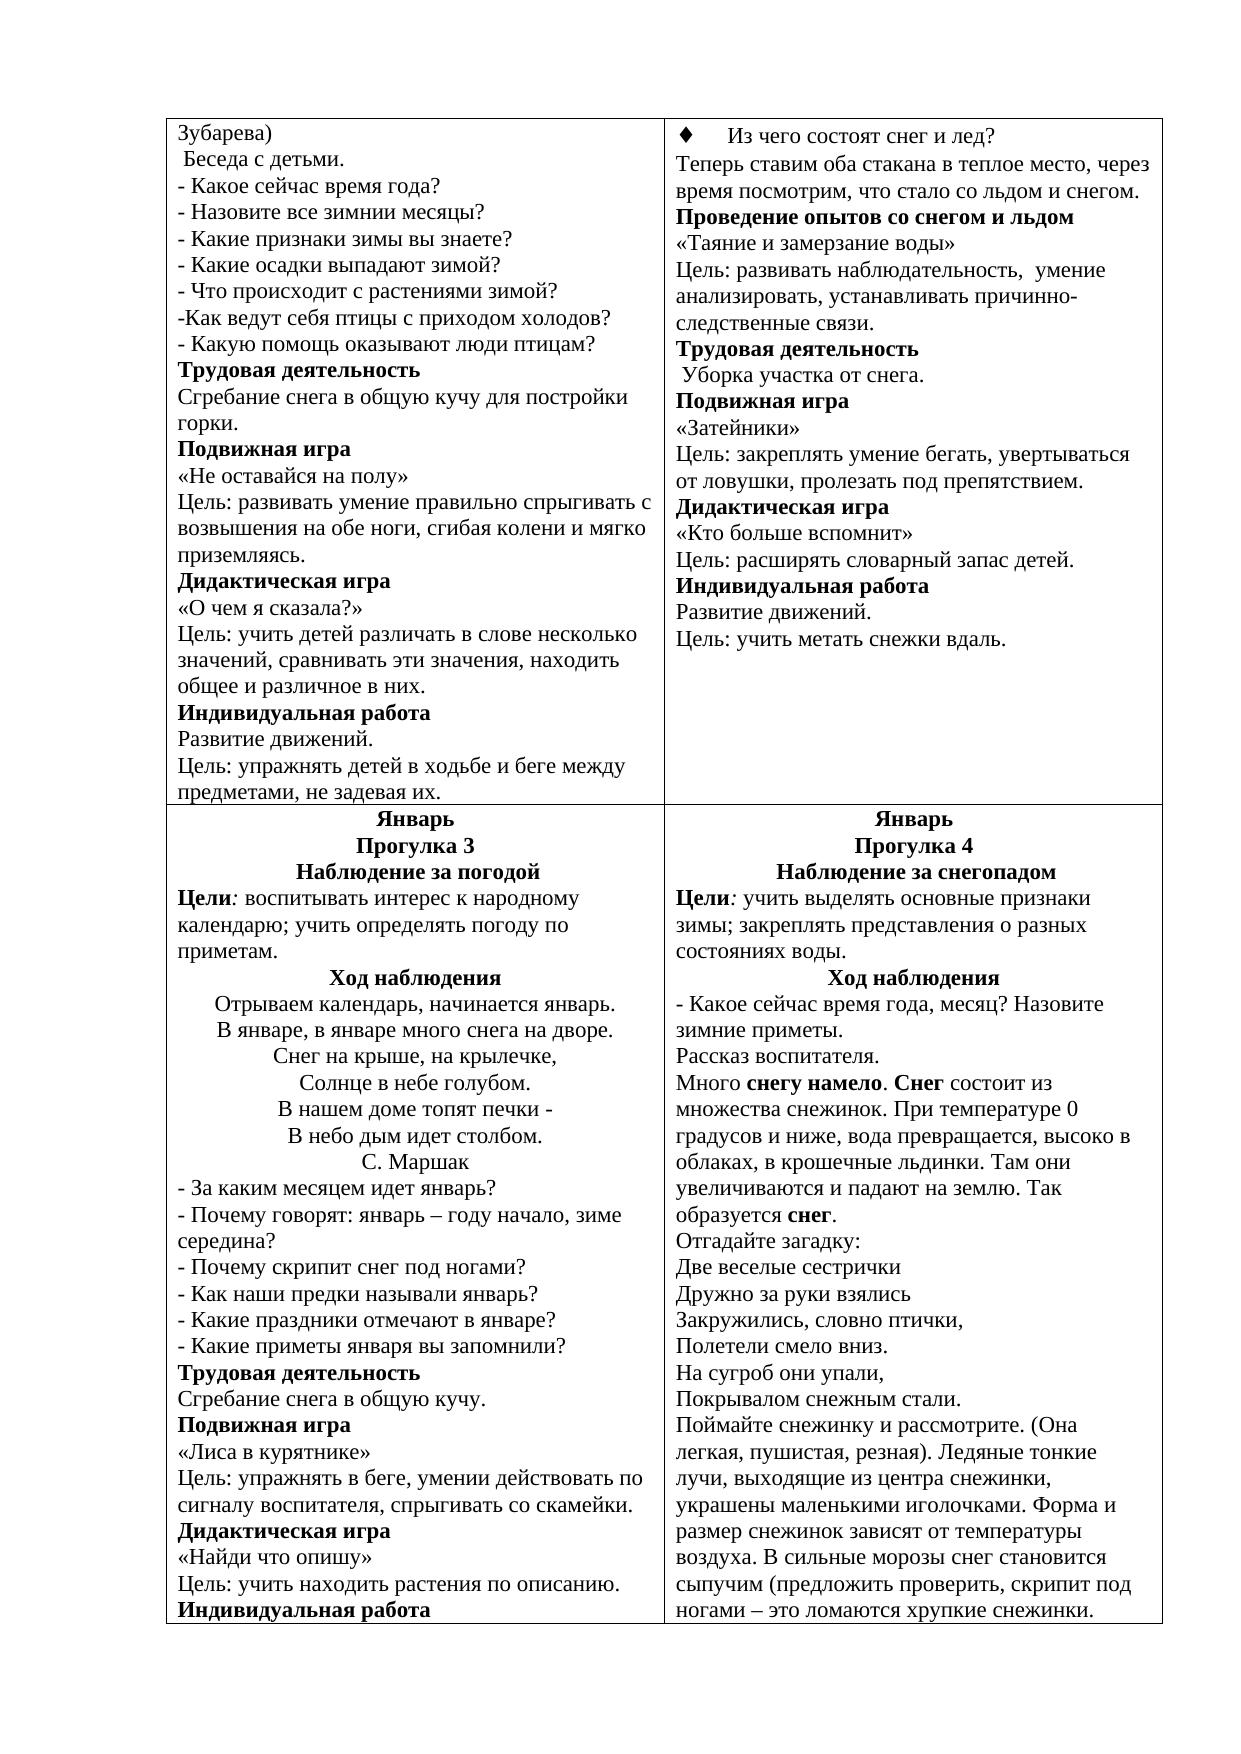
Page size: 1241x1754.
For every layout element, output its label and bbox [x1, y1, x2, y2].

table_cell [665, 805, 1162, 1622]
table_cell [167, 119, 664, 804]
table_cell [665, 119, 1162, 804]
table_cell [167, 805, 664, 1622]
